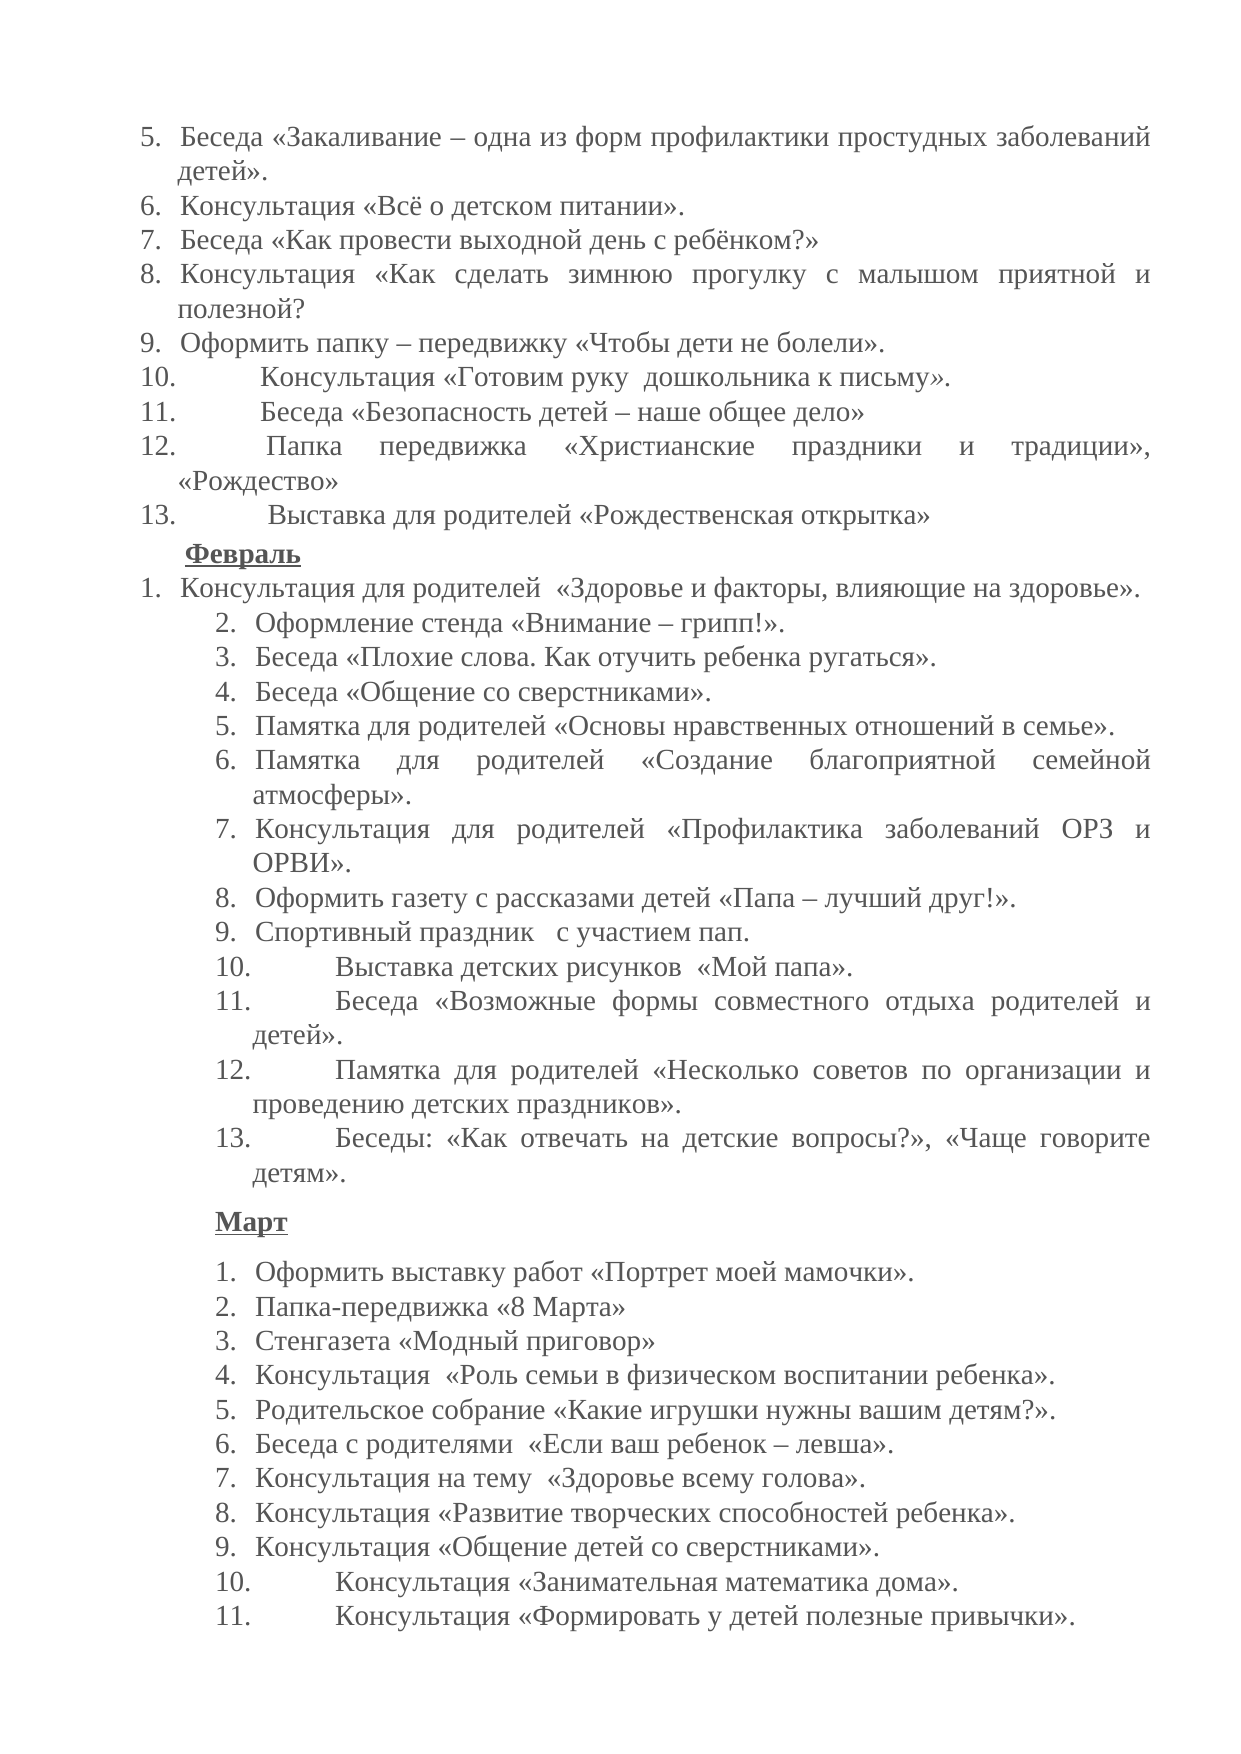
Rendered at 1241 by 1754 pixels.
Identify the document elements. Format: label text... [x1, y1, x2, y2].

text 9. Оформить папку – передвижку «Чтобы дети не болели». [140, 324, 1152, 359]
text 8. Оформить газету с рассказами детей «Папа – лучший друг!». [215, 879, 1152, 913]
text 4. Беседа «Общение со сверстниками». [215, 673, 1152, 707]
text 1. Оформить выставку работ «Портрет моей мамочки». [215, 1253, 1152, 1288]
text 5. Беседа «Закаливание – одна из форм профилактики простудных заболеваний детей». [140, 118, 1152, 187]
text 6. Беседа с родителями «Если ваш ребенок – левша». [215, 1425, 1152, 1460]
text 13. Беседы: «Как отвечать на детские вопросы?», «Чаще говорите детям». [215, 1120, 1152, 1188]
text 12. Памятка для родителей «Несколько советов по организации и проведению детских праздников». [215, 1051, 1152, 1120]
text 5. Памятка для родителей «Основы нравственных отношений в семье». [215, 707, 1152, 742]
text 7. Беседа «Как провести выходной день с ребёнком?» [140, 221, 1152, 256]
text 9. Консультация «Общение детей со сверстниками». [215, 1528, 1152, 1563]
text 9. Спортивный праздник с участием пап. [215, 913, 1152, 948]
text 10. Консультация «Готовим руку дошкольника к письму». [140, 359, 1152, 393]
text 2. Оформление стенда «Внимание – грипп!». [215, 604, 1152, 638]
text 4. Консультация «Роль семьи в физическом воспитании ребенка». [215, 1357, 1152, 1391]
text 7. Консультация для родителей «Профилактика заболеваний ОРЗ и ОРВИ». [215, 810, 1152, 879]
text 3. Беседа «Плохие слова. Как отучить ребенка ругаться». [215, 638, 1152, 673]
text 7. Консультация на тему «Здоровье всему голова». [215, 1460, 1152, 1494]
text 3. Стенгазета «Модный приговор» [215, 1322, 1152, 1357]
text 6. Памятка для родителей «Создание благоприятной семейной атмосферы». [215, 742, 1152, 810]
text 11. Беседа «Возможные формы совместного отдыха родителей и детей». [215, 982, 1152, 1051]
text 10. Консультация «Занимательная математика дома». [215, 1563, 1152, 1597]
text 5. Родительское собрание «Какие игрушки нужны вашим детям?». [215, 1391, 1152, 1425]
text 6. Консультация «Всё о детском питании». [140, 187, 1152, 221]
text 13. Выставка для родителей «Рождественская открытка» [140, 496, 1152, 531]
text 8. Консультация «Как сделать зимнюю прогулку с малышом приятной и полезной? [140, 256, 1152, 324]
text Февраль [177, 535, 1152, 570]
text 11. Консультация «Формировать у детей полезные привычки». [215, 1597, 1152, 1632]
text 2. Папка-передвижка «8 Марта» [215, 1288, 1152, 1322]
text 1. Консультация для родителей «Здоровье и факторы, влияющие на здоровье». [140, 570, 1152, 604]
text Март [215, 1204, 1152, 1238]
text 12. Папка передвижка «Христианские праздники и традиции», «Рождество» [140, 427, 1152, 496]
text 11. Беседа «Безопасность детей – наше общее дело» [140, 393, 1152, 427]
text 10. Выставка детских рисунков «Мой папа». [215, 948, 1152, 982]
text 8. Консультация «Развитие творческих способностей ребенка». [215, 1494, 1152, 1528]
